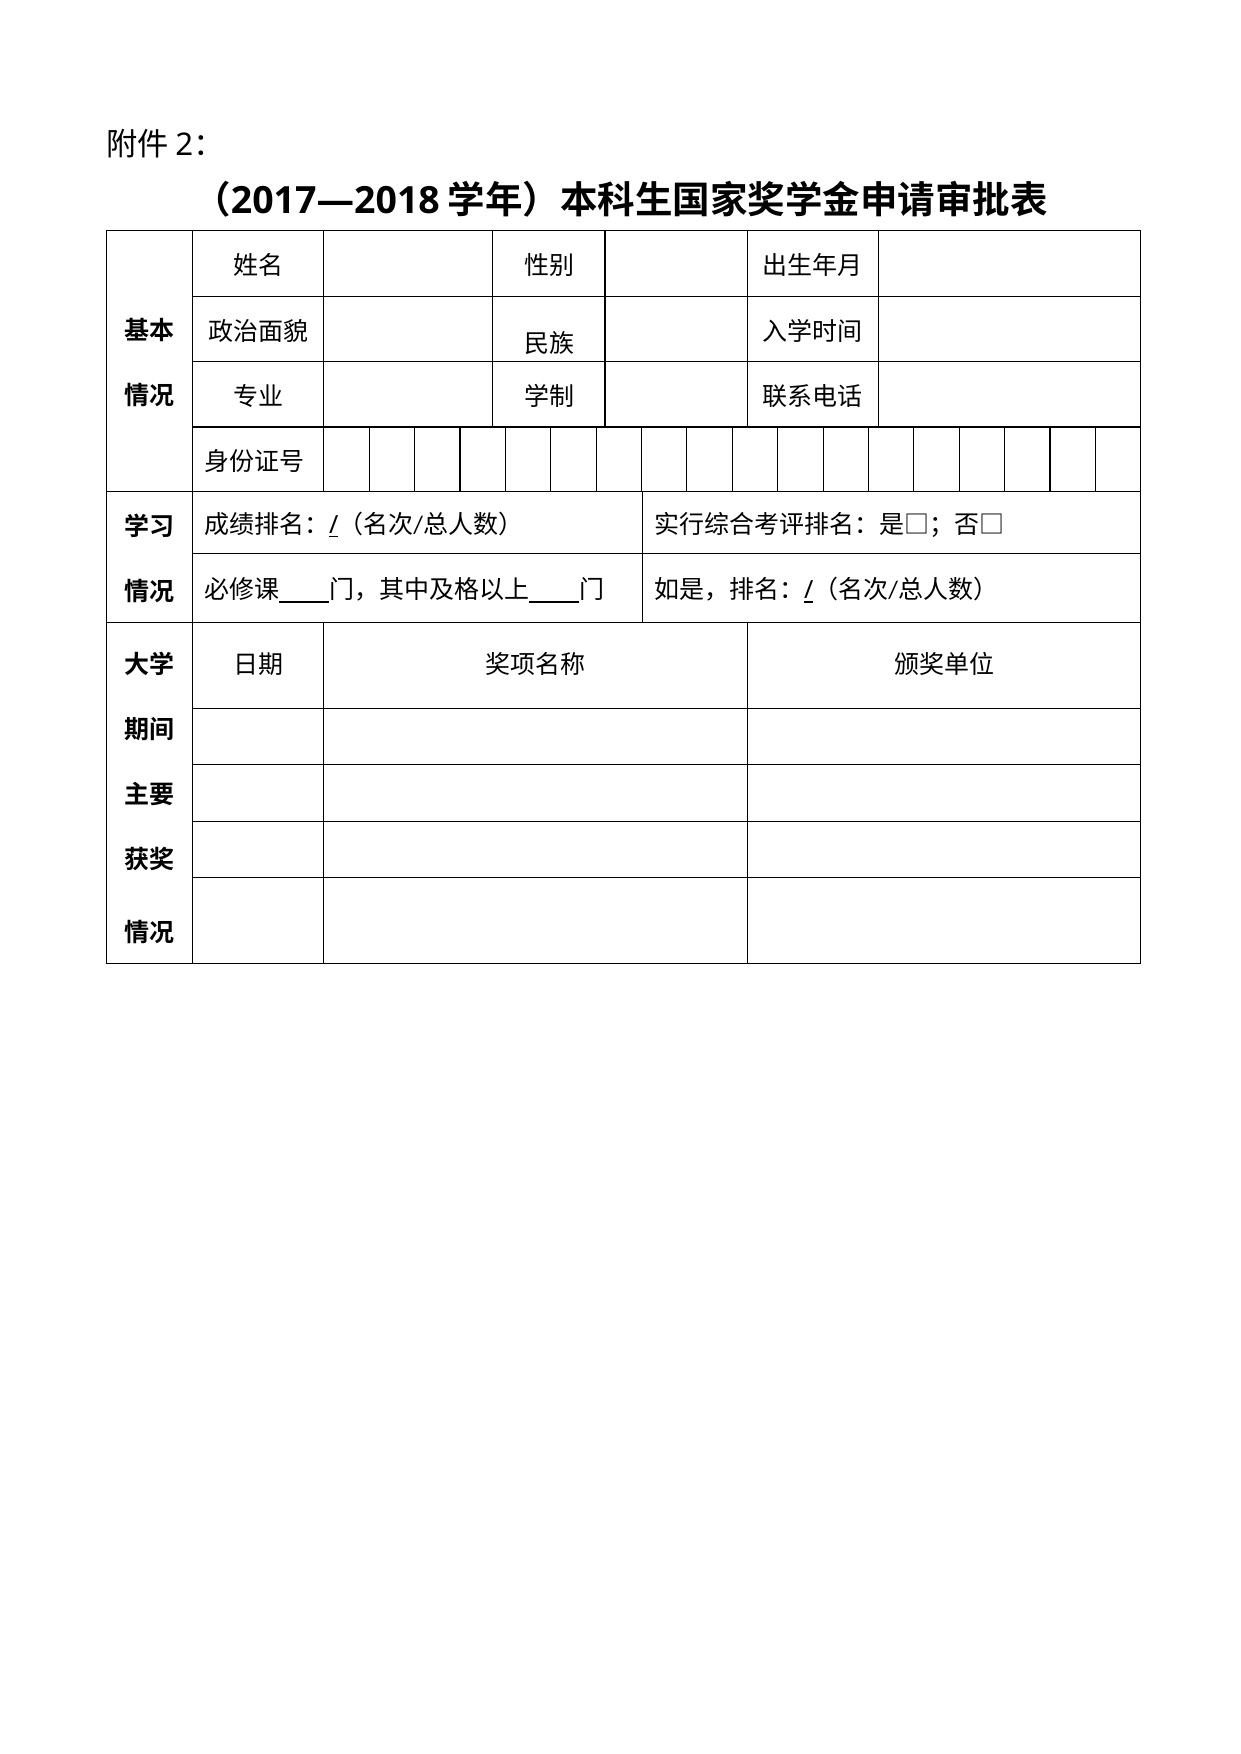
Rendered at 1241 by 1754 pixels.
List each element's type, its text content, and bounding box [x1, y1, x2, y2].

table_cell 日期 [193, 623, 323, 708]
table_cell [1005, 428, 1049, 491]
table_cell [960, 428, 1004, 491]
table_cell [869, 428, 913, 491]
table_cell [748, 822, 1140, 877]
table_header [879, 231, 1140, 296]
table_cell 必修课 门，其中及格以上 门 [193, 554, 642, 622]
table_cell [193, 878, 323, 963]
table_cell [324, 362, 492, 426]
table_cell 大学期间主要获奖 情况 [107, 623, 192, 963]
table_cell [324, 765, 747, 821]
table_cell [193, 822, 323, 877]
table_cell 颁奖单位 [748, 623, 1140, 708]
table_cell 专业 [193, 362, 323, 426]
table_cell [324, 878, 747, 963]
table_cell [642, 428, 686, 491]
table_cell [748, 765, 1140, 821]
table_cell [748, 709, 1140, 764]
table_cell 身份证号 [193, 428, 323, 491]
table_cell 民族 [493, 297, 604, 361]
table_cell [733, 428, 777, 491]
table_cell [193, 709, 323, 764]
table_cell [1051, 428, 1095, 491]
table_cell 学习情况 [107, 492, 192, 622]
table_cell 政治面貌 [193, 297, 323, 361]
table_cell [324, 709, 747, 764]
table_cell 成绩排名：/（名次/总人数） [193, 492, 642, 553]
table_header 出生年月 [748, 231, 878, 296]
text （2017—2018学年）本科生国家奖学金申请审批表 [106, 165, 1134, 230]
table_cell [879, 362, 1140, 426]
text 附件2： [106, 119, 1134, 165]
table_header 性别 [493, 231, 604, 296]
table_cell [778, 428, 823, 491]
table_cell 入学时间 [748, 297, 878, 361]
table_cell 联系电话 [748, 362, 878, 426]
table_cell [879, 297, 1140, 361]
table_cell [824, 428, 868, 491]
table_cell [193, 765, 323, 821]
table_cell 实行综合考评排名：是□；否□ [643, 492, 1140, 553]
table_cell [461, 428, 505, 491]
table_cell [324, 428, 369, 491]
table_cell [551, 428, 596, 491]
table_cell [370, 428, 414, 491]
table_cell [606, 297, 747, 361]
table_cell [914, 428, 959, 491]
table_cell [506, 428, 550, 491]
table_cell [606, 362, 747, 426]
table_header [606, 231, 747, 296]
table_cell [597, 428, 641, 491]
table_cell [324, 297, 492, 361]
table_header 基本情况 [107, 231, 192, 491]
table_cell [687, 428, 732, 491]
table_header [324, 231, 492, 296]
table_header 姓名 [193, 231, 323, 296]
table_cell [1096, 428, 1140, 491]
table_cell 如是，排名：/（名次/总人数） [643, 554, 1140, 622]
table_cell [324, 822, 747, 877]
table_cell 奖项名称 [324, 623, 747, 708]
table_cell [415, 428, 459, 491]
table_cell 学制 [493, 362, 604, 426]
table_cell [748, 878, 1140, 963]
